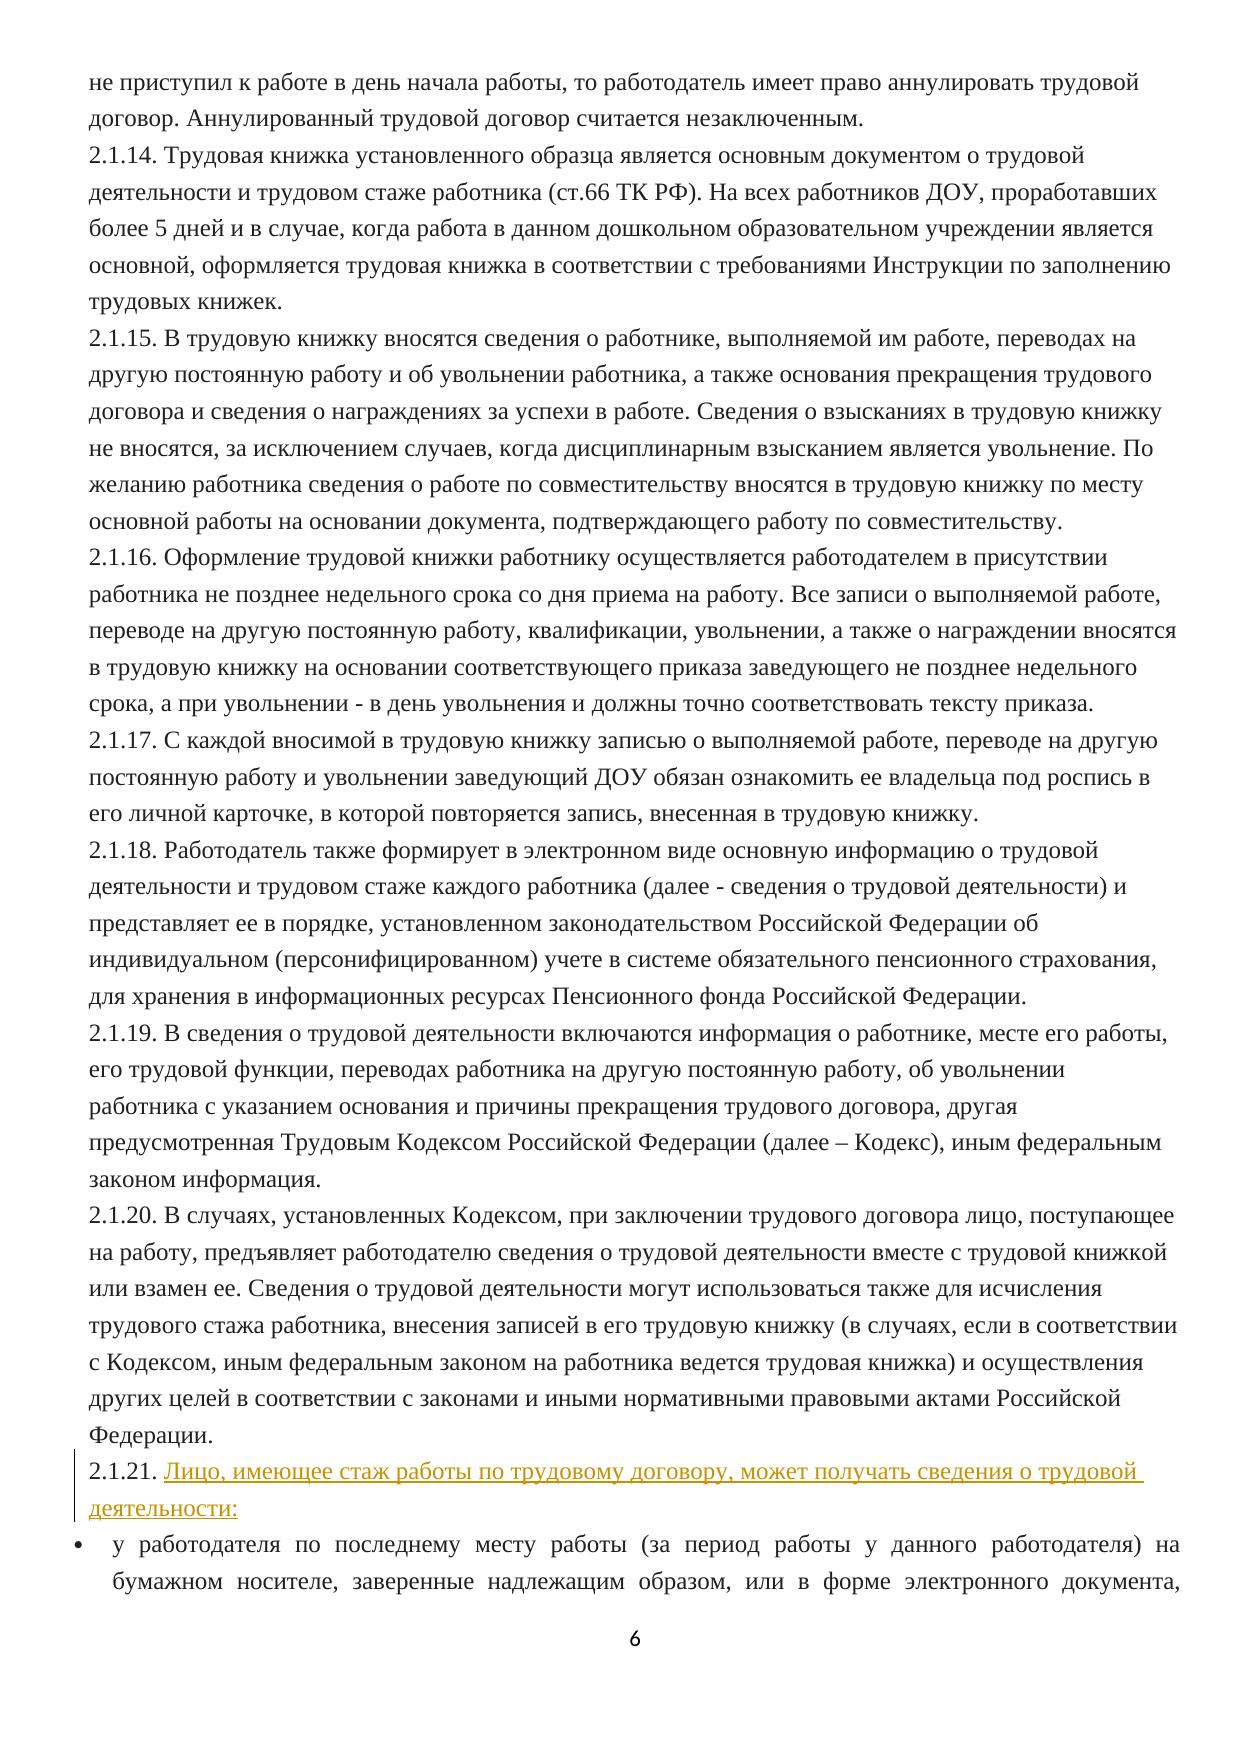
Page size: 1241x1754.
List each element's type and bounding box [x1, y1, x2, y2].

text [89, 59, 1181, 1522]
list [74, 1522, 1181, 1595]
